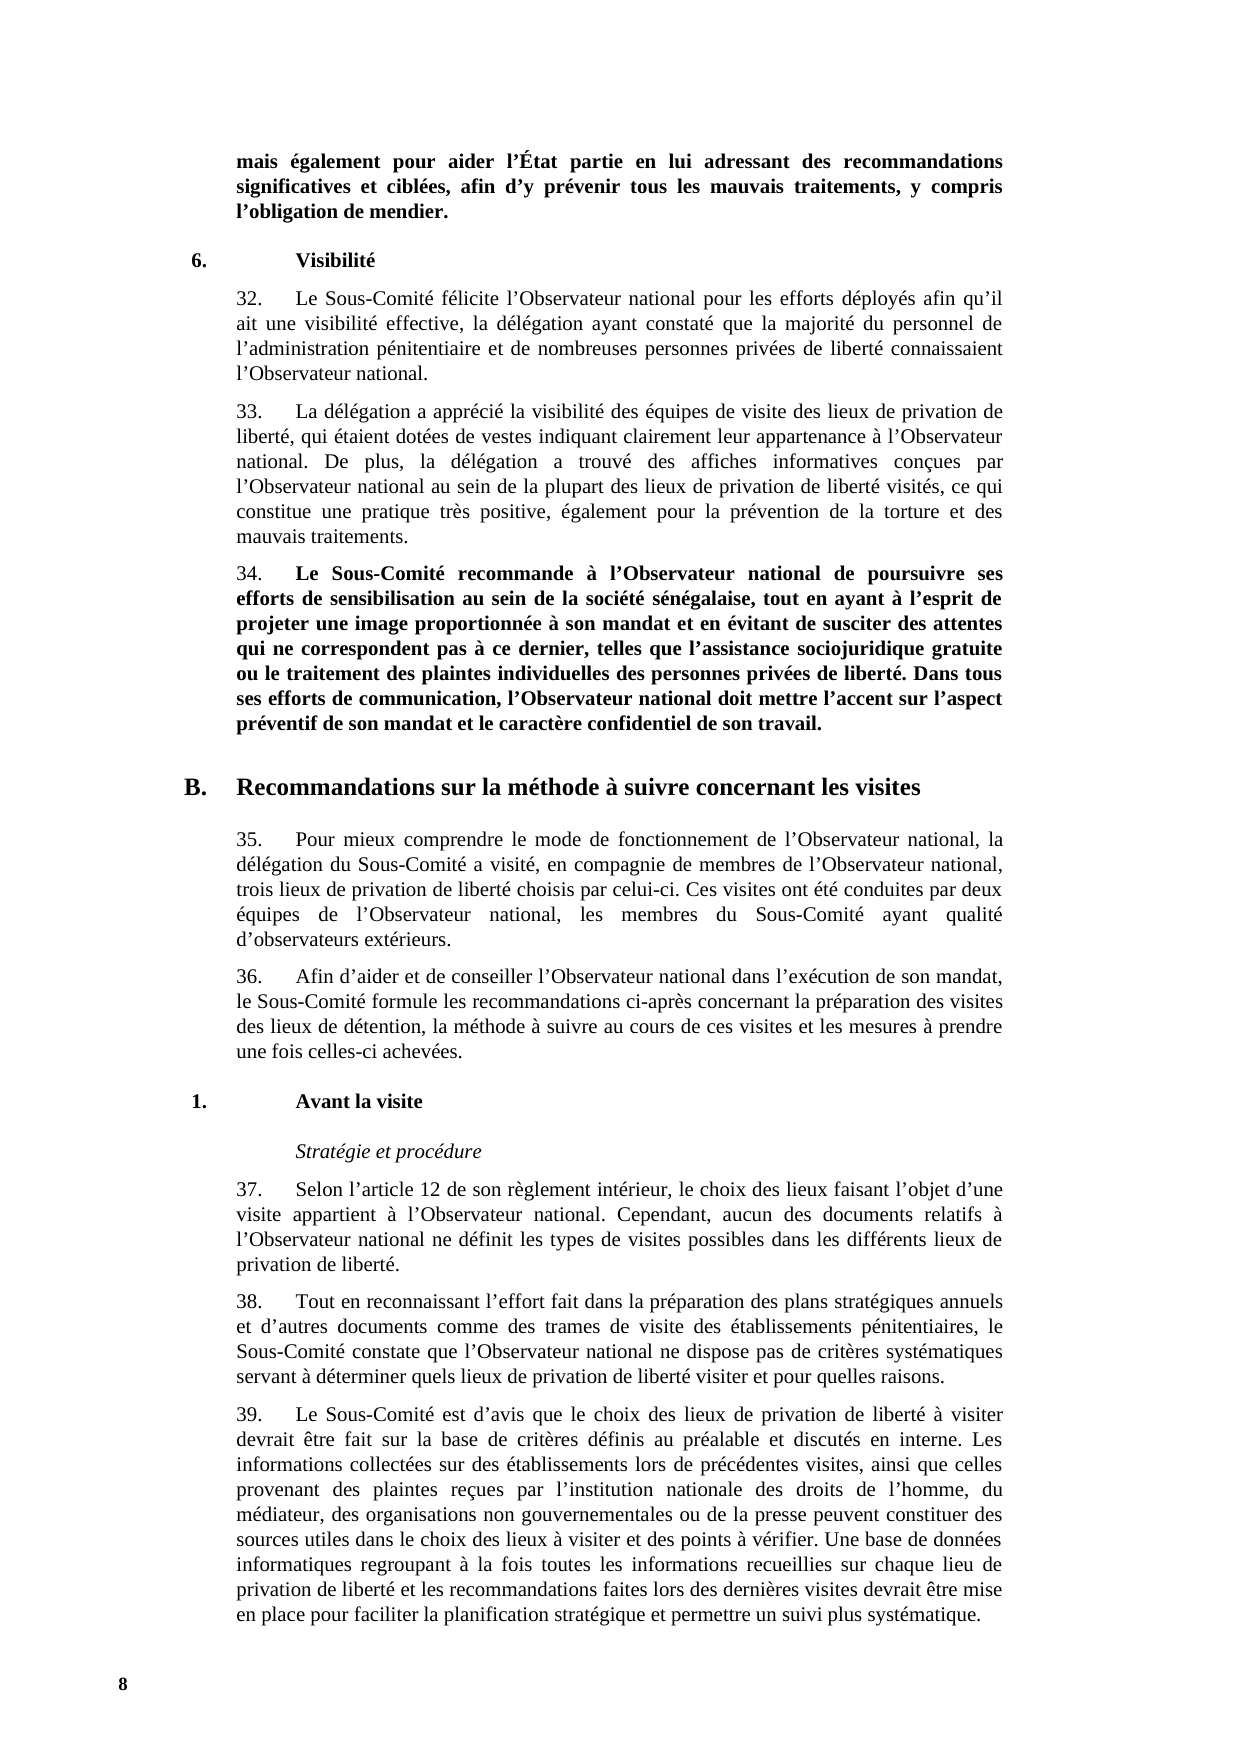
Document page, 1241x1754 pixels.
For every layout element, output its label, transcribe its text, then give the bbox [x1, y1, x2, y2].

text 6. Visibilité [118, 248, 1004, 273]
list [236, 148, 1004, 223]
text 1. Avant la visite [118, 1088, 1004, 1113]
list 35. Pour mieux comprendre le mode de fonctionnement de l’Observateur national, la délégation du Sous-Comité a visité, en compagnie de membres de l’Observateur national, trois lieux de privation de liberté choisis par celui-ci. Ces visites ont été conduites par deux équipes de l’Observateur national, les membres du Sous-Comité ayant qualité d’observateurs extérieurs. [236, 826, 1004, 951]
list 39. Le Sous-Comité est d’avis que le choix des lieux de privation de liberté à visiter devrait être fait sur la base de critères définis au préalable et discutés en interne. Les informations collectées sur des établissements lors de précédentes visites, ainsi que celles provenant des plaintes reçues par l’institution nationale des droits de l’homme, du médiateur, des organisations non gouvernementales ou de la presse peuvent constituer des sources utiles dans le choix des lieux à visiter et des points à vérifier. Une base de données informatiques regroupant à la fois toutes les informations recueillies sur chaque lieu de privation de liberté et les recommandations faites lors des dernières visites devrait être mise en place pour faciliter la planification stratégique et permettre un suivi plus systématique. [236, 1401, 1004, 1626]
list 33. La délégation a apprécié la visibilité des équipes de visite des lieux de privation de liberté, qui étaient dotées de vestes indiquant clairement leur appartenance à l’Observateur national. De plus, la délégation a trouvé des affiches informatives conçues par l’Observateur national au sein de la plupart des lieux de privation de liberté visités, ce qui constitue une pratique très positive, également pour la prévention de la torture et des mauvais traitements. [236, 398, 1004, 548]
list 36. Afin d’aider et de conseiller l’Observateur national dans l’exécution de son mandat, le Sous-Comité formule les recommandations ci-après concernant la préparation des visites des lieux de détention, la méthode à suivre au cours de ces visites et les mesures à prendre une fois celles-ci achevées. [236, 963, 1004, 1063]
text B. Recommandations sur la méthode à suivre concernant les visites [118, 773, 1004, 801]
list 32. Le Sous-Comité félicite l’Observateur national pour les efforts déployés afin qu’il ait une visibilité effective, la délégation ayant constaté que la majorité du personnel de l’administration pénitentiaire et de nombreuses personnes privées de liberté connaissaient l’Observateur national. [236, 285, 1004, 385]
text Stratégie et procédure [118, 1138, 1004, 1163]
list 38. Tout en reconnaissant l’effort fait dans la préparation des plans stratégiques annuels et d’autres documents comme des trames de visite des établissements pénitentiaires, le Sous-Comité constate que l’Observateur national ne dispose pas de critères systématiques servant à déterminer quels lieux de privation de liberté visiter et pour quelles raisons. [236, 1288, 1004, 1388]
list 37. Selon l’article 12 de son règlement intérieur, le choix des lieux faisant l’objet d’une visite appartient à l’Observateur national. Cependant, aucun des documents relatifs à l’Observateur national ne définit les types de visites possibles dans les différents lieux de privation de liberté. [236, 1176, 1004, 1276]
list 34. Le Sous-Comité recommande à l’Observateur national de poursuivre ses efforts de sensibilisation au sein de la société sénégalaise, tout en ayant à l’esprit de projeter une image proportionnée à son mandat et en évitant de susciter des attentes qui ne correspondent pas à ce dernier, telles que l’assistance sociojuridique gratuite ou le traitement des plaintes individuelles des personnes privées de liberté. Dans tous ses efforts de communication, l’Observateur national doit mettre l’accent sur l’aspect préventif de son mandat et le caractère confidentiel de son travail. [236, 560, 1004, 735]
